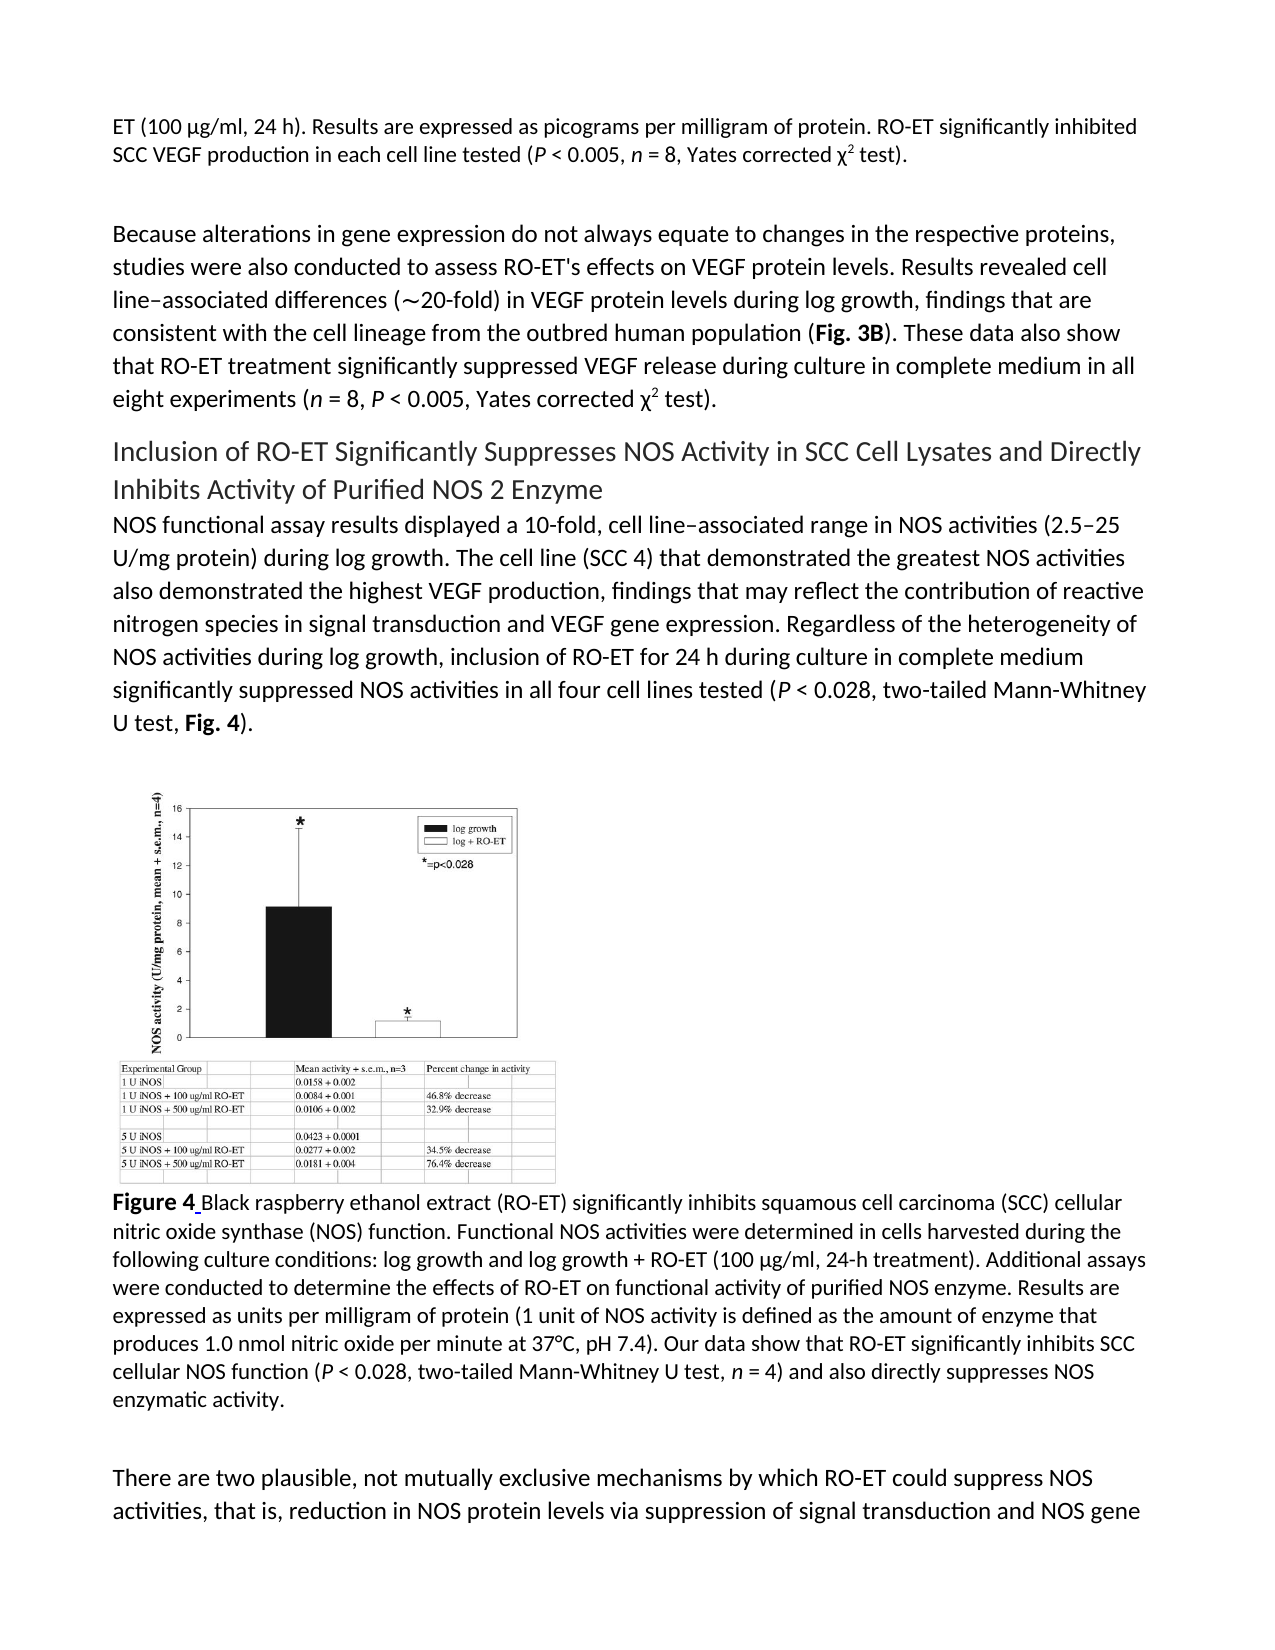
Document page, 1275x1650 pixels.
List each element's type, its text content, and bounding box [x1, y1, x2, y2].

subtitle Inclusion of RO-ET Significantly Suppresses NOS Activity in SCC Cell Lysates and Directly Inhibits Activity of Purified NOS 2 Enzyme [112, 433, 1162, 507]
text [112, 1462, 1162, 1526]
picture [112, 787, 563, 1187]
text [112, 112, 1162, 168]
text NOS functional assay results displayed a 10-fold, cell line–associated range in NOS activities (2.5–25 U/mg protein) during log growth. The cell line (SCC 4) that demonstrated the greatest NOS activities also demonstrated the highest VEGF production, findings that may reflect the contribution of reactive nitrogen species in signal transduction and VEGF gene expression. Regardless of the heterogeneity of NOS activities during log growth, inclusion of RO-ET for 24 h during culture in complete medium significantly suppressed NOS activities in all four cell lines tested (P < 0.028, two-tailed Mann-Whitney U test, Fig. 4). [112, 510, 1162, 738]
text Figure 4 Black raspberry ethanol extract (RO-ET) significantly inhibits squamous cell carcinoma (SCC) cellular nitric oxide synthase (NOS) function. Functional NOS activities were determined in cells harvested during the following culture conditions: log growth and log growth + RO-ET (100 μg/ml, 24-h treatment). Additional assays were conducted to determine the effects of RO-ET on functional activity of purified NOS enzyme. Results are expressed as units per milligram of protein (1 unit of NOS activity is defined as the amount of enzyme that produces 1.0 nmol nitric oxide per minute at 37°C, pH 7.4). Our data show that RO-ET significantly inhibits SCC cellular NOS function (P < 0.028, two-tailed Mann-Whitney U test, n = 4) and also directly suppresses NOS enzymatic activity. [112, 1186, 1162, 1413]
text Because alterations in gene expression do not always equate to changes in the respective proteins, studies were also conducted to assess RO-ET's effects on VEGF protein levels. Results revealed cell line–associated differences (∼20-fold) in VEGF protein levels during log growth, findings that are consistent with the cell lineage from the outbred human population (Fig. 3B). These data also show that RO-ET treatment significantly suppressed VEGF release during culture in complete medium in all eight experiments (n = 8, P < 0.005, Yates corrected χ2 test). [112, 218, 1162, 414]
